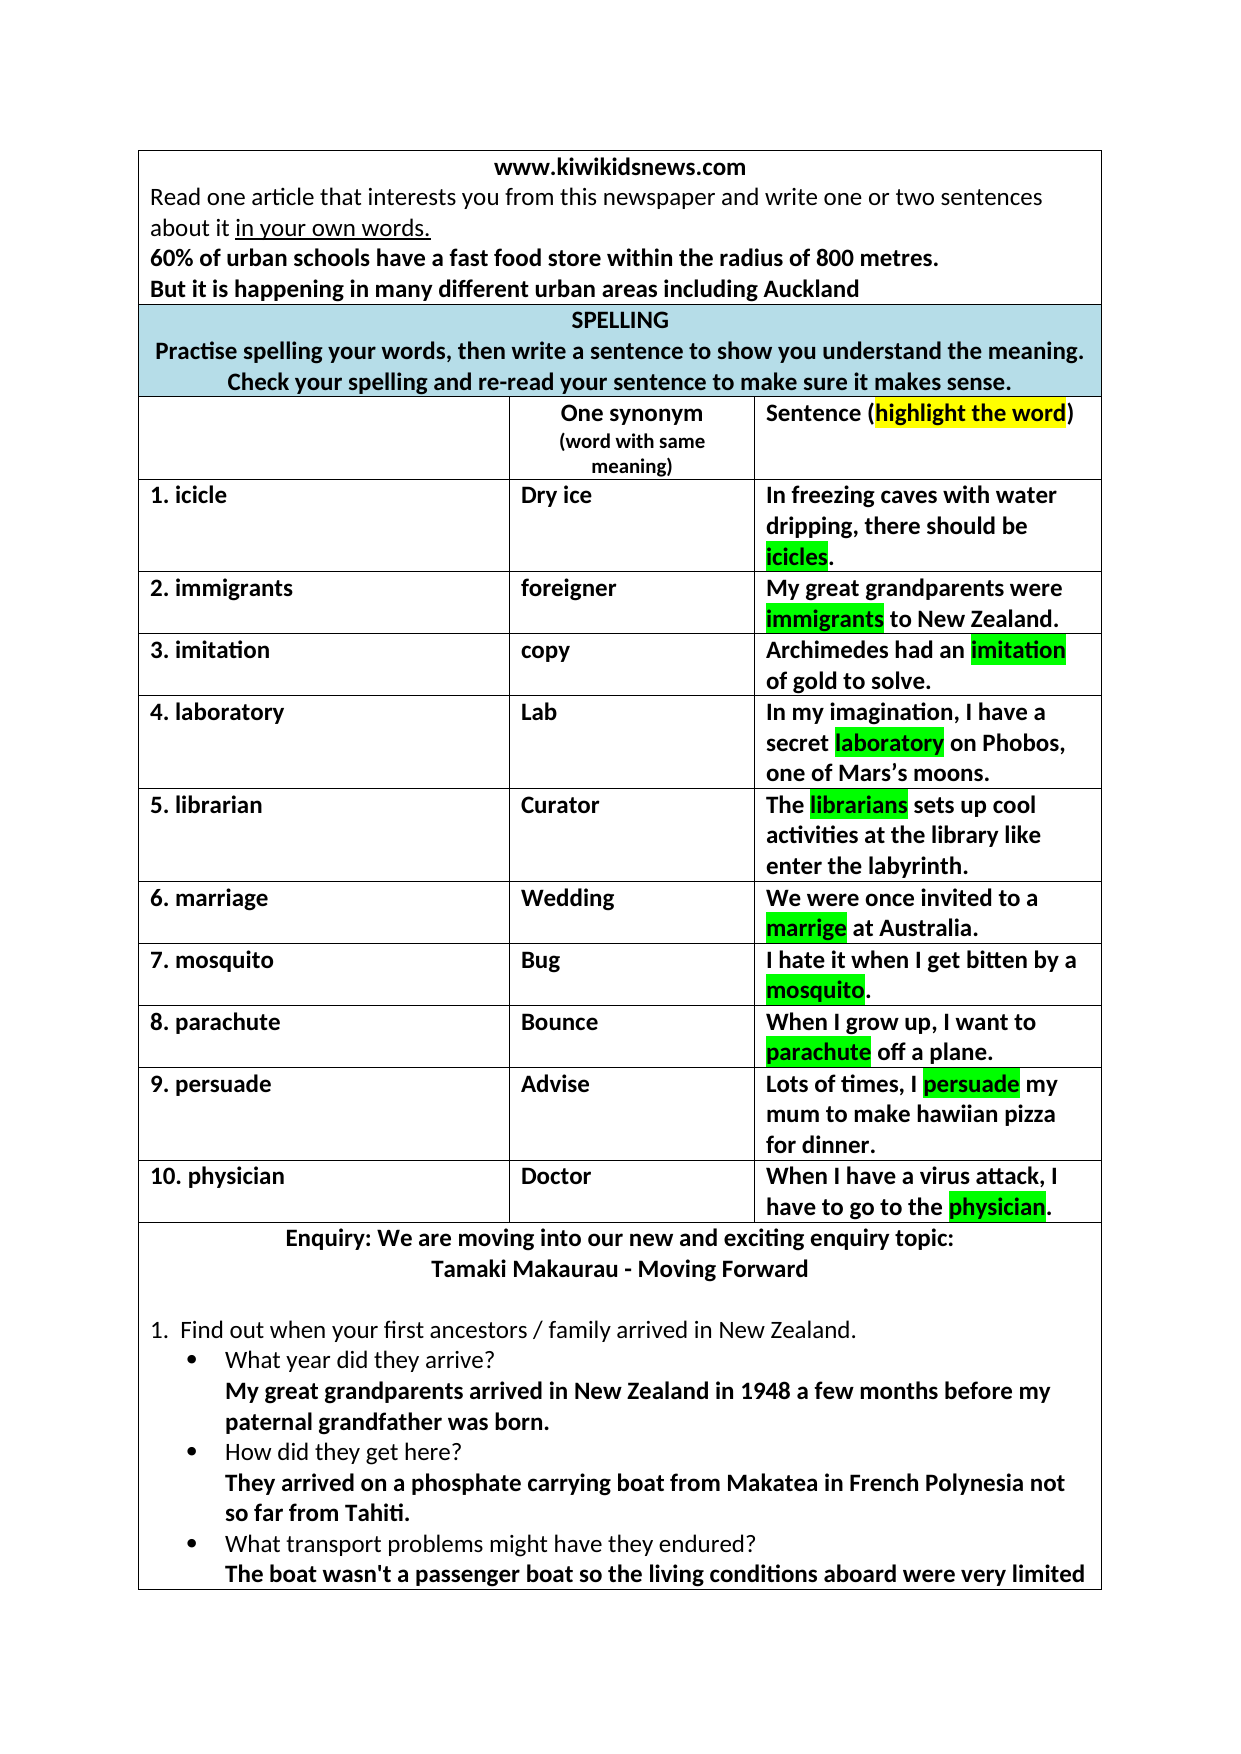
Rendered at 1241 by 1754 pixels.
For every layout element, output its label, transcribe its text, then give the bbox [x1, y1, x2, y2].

table_cell Curator [510, 789, 754, 881]
table_cell Wedding [510, 882, 754, 943]
table_cell One synonym (word with same meaning) [510, 397, 754, 479]
table_cell 3. imitation [139, 634, 509, 695]
table_cell My great grandparents were immigrants to New Zealand. [755, 572, 1101, 633]
table_cell Advise [510, 1068, 754, 1159]
table_cell 7. mosquito [139, 944, 509, 1005]
table_cell 6. marriage [139, 882, 509, 943]
table_cell 1. icicle [139, 480, 509, 571]
table_cell Bug [510, 944, 754, 1005]
table_cell SPELLING Practise spelling your words, then write a sentence to show you understand the meaning. Check your spelling and re-read your sentence to make sure it makes sense. [139, 305, 1101, 396]
table_cell Doctor [510, 1161, 754, 1222]
table_cell www.kiwikidsnews.com Read one article that interests you from this newspaper and write one or two sentences about it in your own words. 60% of urban schools have a fast food store within the radius of 800 metres. But it is happening in many different urban areas including Auckland [139, 151, 1101, 304]
table_cell We were once invited to a marrige at Australia. [755, 882, 1101, 943]
table_cell copy [510, 634, 754, 695]
table_cell 2. immigrants [139, 572, 509, 633]
table_cell 5. librarian [139, 789, 509, 881]
table_cell The librarians sets up cool activities at the library like enter the labyrinth. [755, 789, 1101, 881]
table_cell Bounce [510, 1006, 754, 1067]
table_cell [139, 1223, 1101, 1589]
table_cell When I grow up, I want to parachute off a plane. [755, 1006, 1101, 1067]
table_cell I hate it when I get bitten by a mosquito. [755, 944, 1101, 1005]
table_cell [139, 397, 509, 479]
table_cell Dry ice [510, 480, 754, 571]
table_cell Lots of times, I persuade my mum to make hawiian pizza for dinner. [755, 1068, 1101, 1159]
table_cell Lab [510, 696, 754, 788]
table_cell In freezing caves with water dripping, there should be icicles. [755, 480, 1101, 571]
table_cell When I have a virus attack, I have to go to the physician. [755, 1161, 1101, 1222]
table_cell 10. physician [139, 1161, 509, 1222]
table_cell Sentence (highlight the word) [755, 397, 1101, 479]
table_cell foreigner [510, 572, 754, 633]
table_cell 4. laboratory [139, 696, 509, 788]
table_cell 8. parachute [139, 1006, 509, 1067]
table_cell 9. persuade [139, 1068, 509, 1159]
table_cell Archimedes had an imitation of gold to solve. [755, 634, 1101, 695]
table_cell In my imagination, I have a secret laboratory on Phobos, one of Mars’s moons. [755, 696, 1101, 788]
